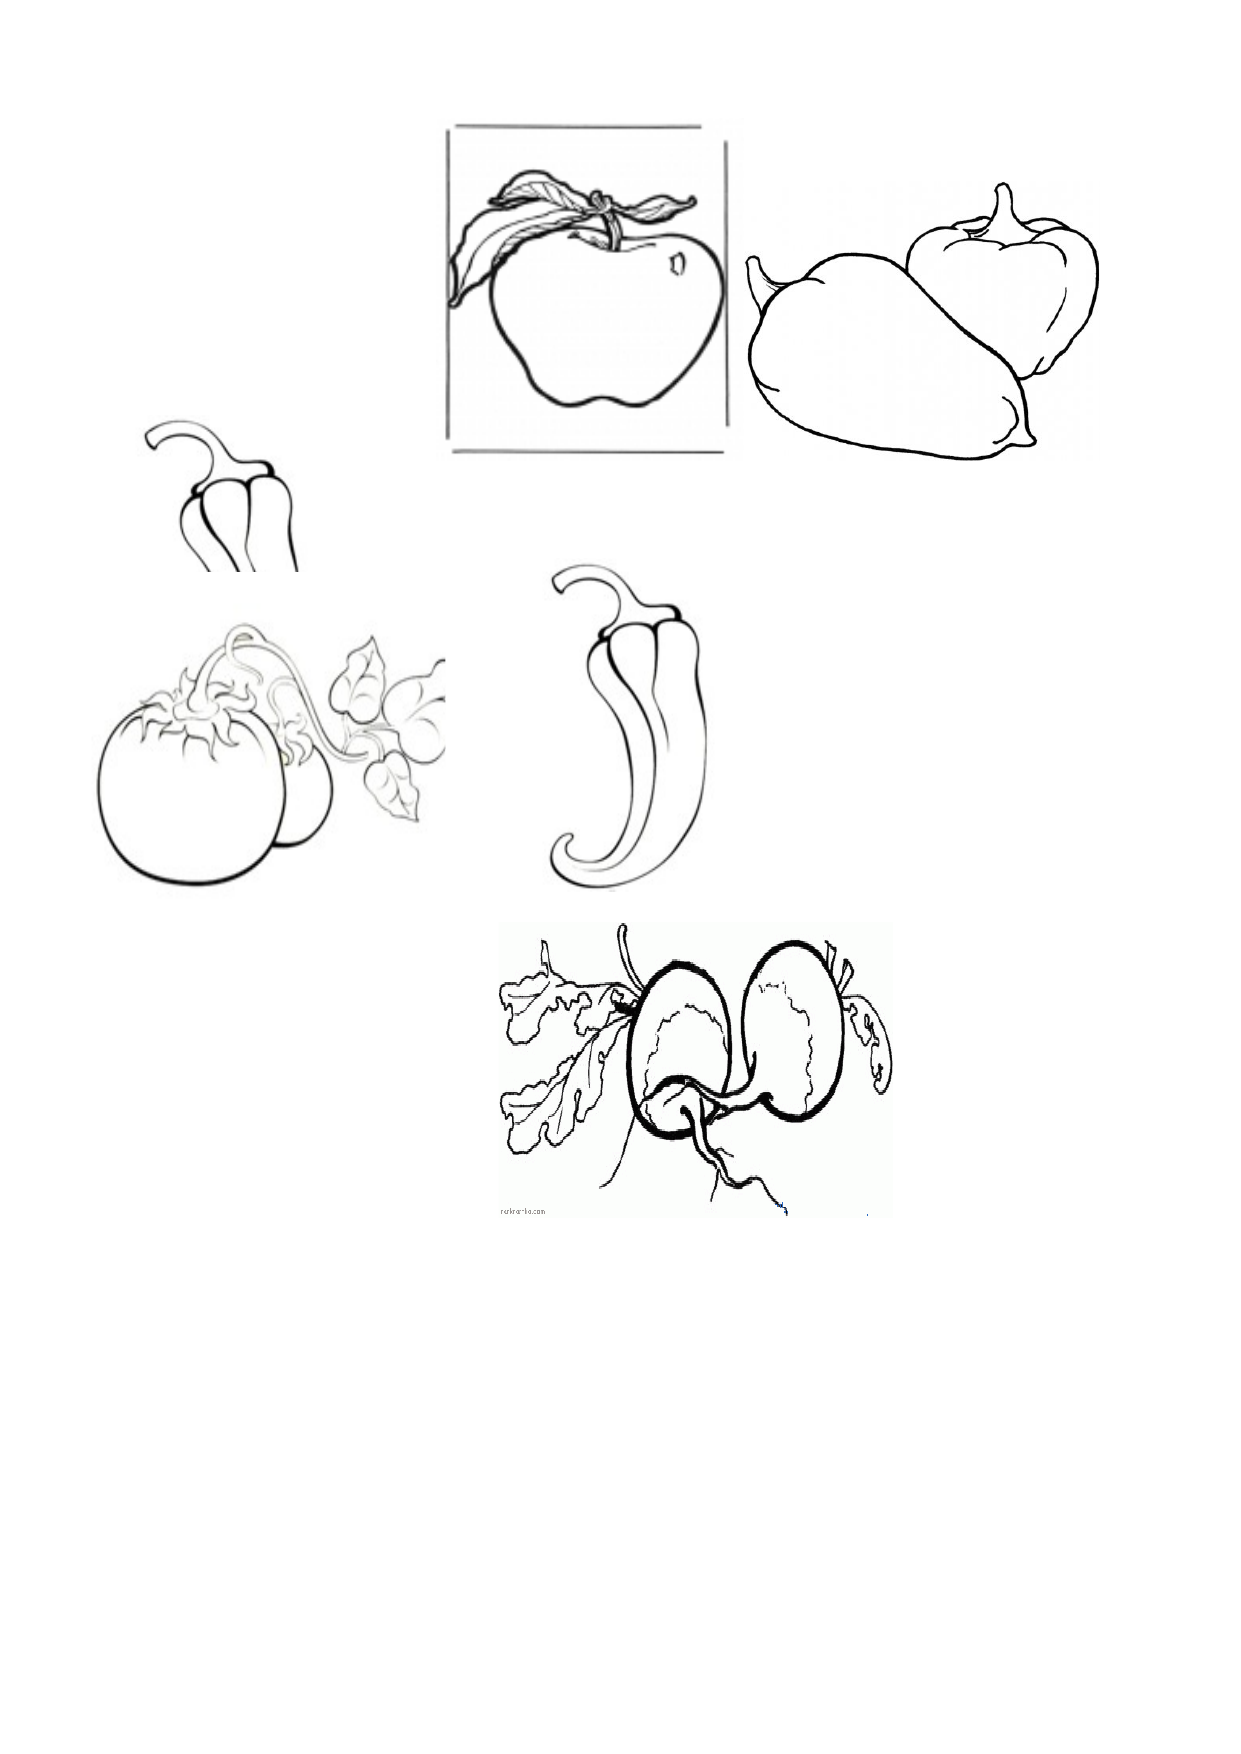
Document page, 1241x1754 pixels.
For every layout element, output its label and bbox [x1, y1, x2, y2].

picture [436, 118, 1100, 461]
picture [498, 922, 893, 1218]
picture [38, 415, 828, 956]
